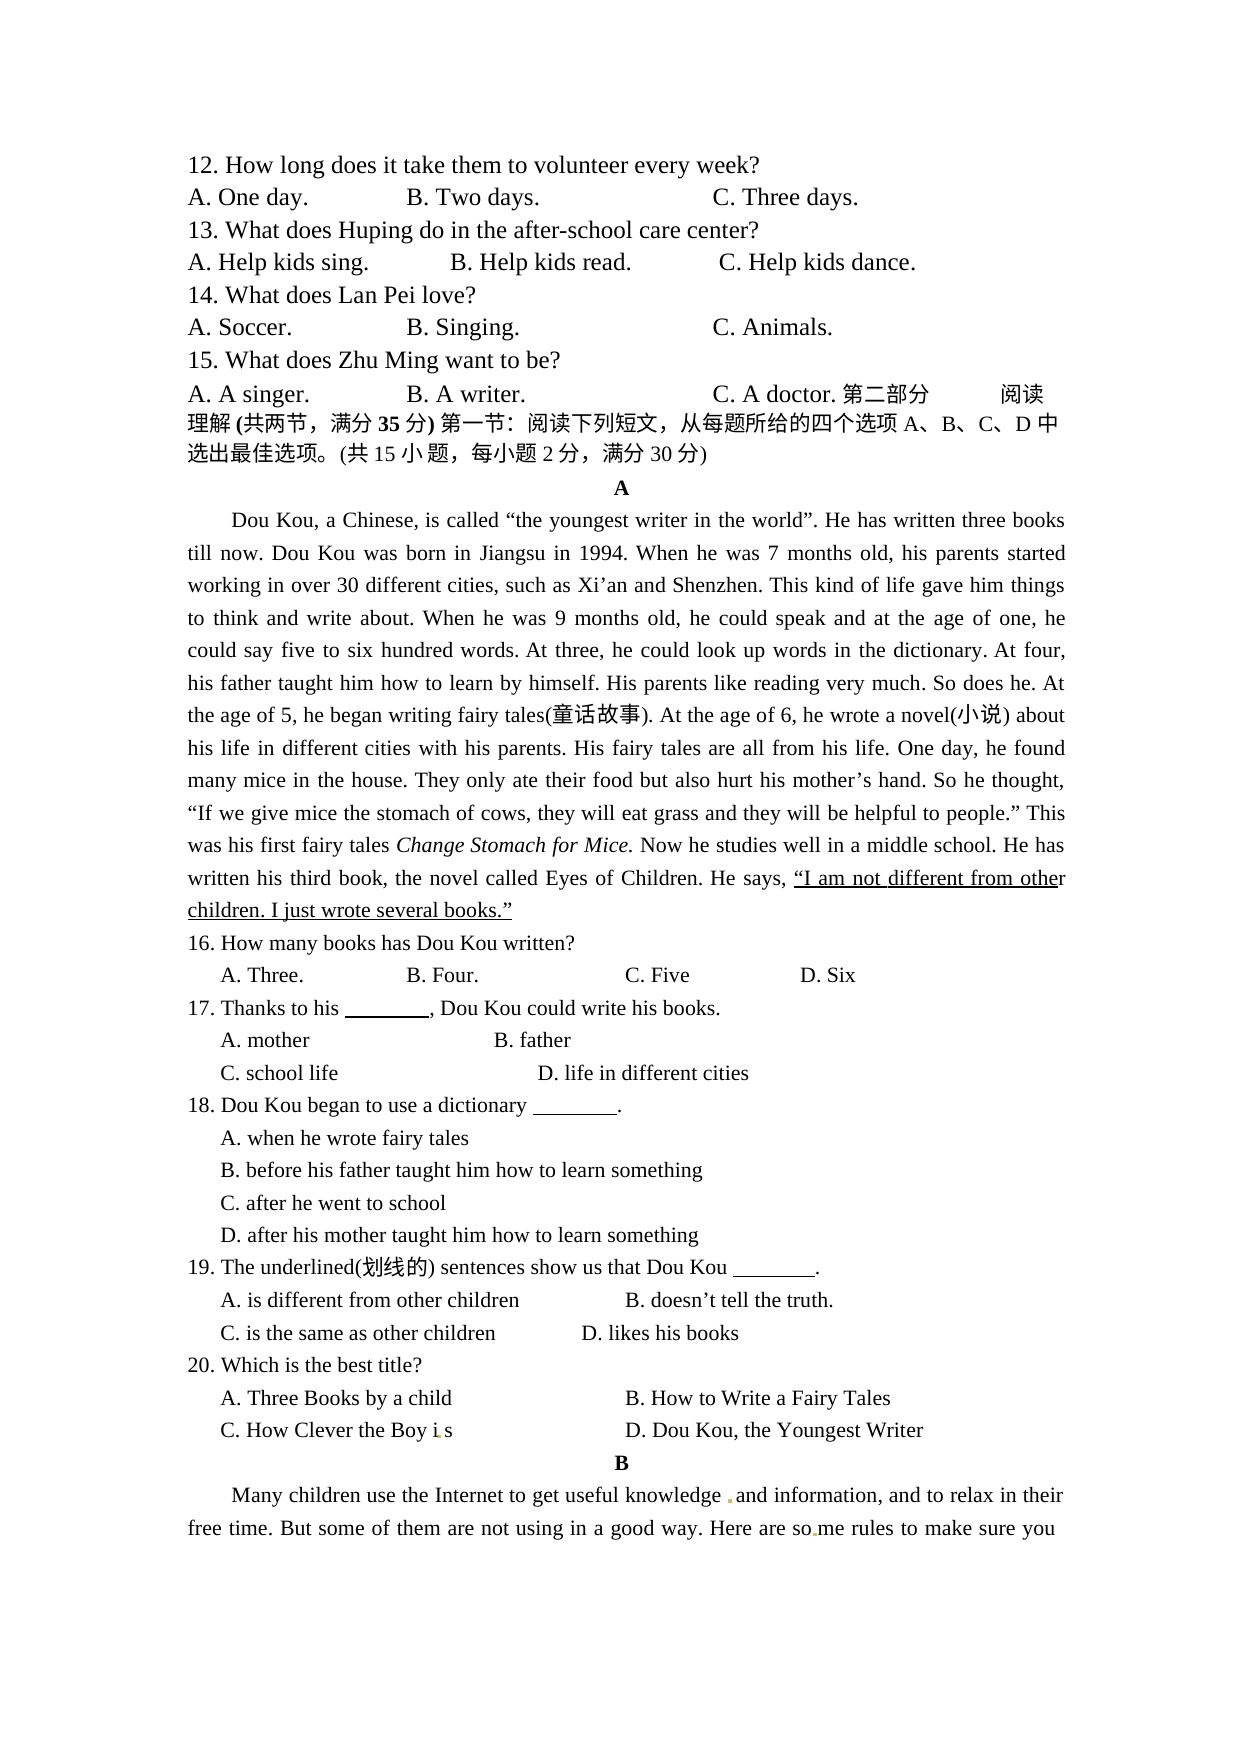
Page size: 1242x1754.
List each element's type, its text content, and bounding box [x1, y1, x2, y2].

text A [608, 475, 635, 500]
text A. One day. B. Two days. C. Three days. [187, 182, 1073, 211]
text A. Three Books by a child B. How to Write a Fairy Tales [220, 1385, 1073, 1410]
text A. mother B. father [220, 1027, 1073, 1052]
text A. when he wrote fairy tales [220, 1125, 1073, 1150]
text Many children use the Internet to get useful knowledge and information, and to relax in their free time. But some of them are not using in a good way. Here are so me rules to make sure you [187, 1482, 1063, 1540]
text A. Help kids sing. B. Help kids read. C. Help kids dance. [187, 247, 1073, 276]
text 14. What does Lan Pei love? [187, 280, 1073, 309]
text C. school life D. life in different cities [220, 1060, 1073, 1085]
text 16. How many books has Dou Kou written? [187, 930, 1073, 955]
text A. Soccer. B. Singing. C. Animals. [187, 312, 1073, 341]
text 20. Which is the best title? [187, 1352, 1073, 1378]
text A. Three. B. Four. C. Five D. Six [220, 962, 1073, 987]
text B [609, 1450, 634, 1475]
text 17. Thanks to his , Dou Kou could write his books. [187, 995, 1073, 1020]
text B. before his father taught him how to learn something [220, 1157, 1073, 1182]
text Dou Kou, a Chinese, is called “the youngest writer in the world”. He has written three books till now. Dou Kou was born in Jiangsu in 1994. When he was 7 months old, his parents started working in over 30 different cities, such as Xi’an and Shenzhen. This kind of life gave him things to think and write about. When he was 9 months old, he could speak and at the age of one, he could say five to six hundred words. At three, he could look up words in the dictionary. At four, his father taught him how to learn by himself. His parents like reading very much. So does he. At the age of 5, he began writing fairy tales(童话故事). At the age of 6, he wrote a novel(小说) about his life in different cities with his parents. His fairy tales are all from his life. One day, he found many mice in the house. They only ate their food but also hurt his mother’s hand. So he thought, “If we give mice the stomach of cows, they will eat grass and they will be helpful to people.” This was his first fairy tales Change Stomach for Mice. Now he studies well in a middle school. He has written his third book, the novel called Eyes of Children. He says, “I am not different from other children. I just wrote several books.” [187, 502, 1066, 924]
text D. after his mother taught him how to learn something [220, 1222, 1073, 1247]
text 13. What does Huping do in the after-school care center? [187, 215, 1073, 244]
text 15. What does Zhu Ming want to be? [187, 345, 1073, 374]
text 19. The underlined(划线的) sentences show us that Dou Kou . [187, 1247, 1073, 1280]
text 12. How long does it take them to volunteer every week? [187, 150, 1073, 179]
text C. How Clever the Boy i s D. Dou Kou, the Youngest Writer [220, 1417, 1073, 1443]
text A. is different from other children B. doesn’t tell the truth. C. is the same as other children D. likes his books [220, 1287, 839, 1345]
text A. A singer. B. A writer. C. A doctor. 第二部分 阅读理解 (共两节，满分 35 分) 第一节：阅读下列短文，从每题所给的四个选项 A、B、C、D 中选出最佳选项。(共 15 小 题，每小题 2 分，满分 30 分) [187, 379, 1062, 467]
text C. after he went to school [220, 1190, 1073, 1215]
text 18. Dou Kou began to use a dictionary . [187, 1092, 1073, 1117]
